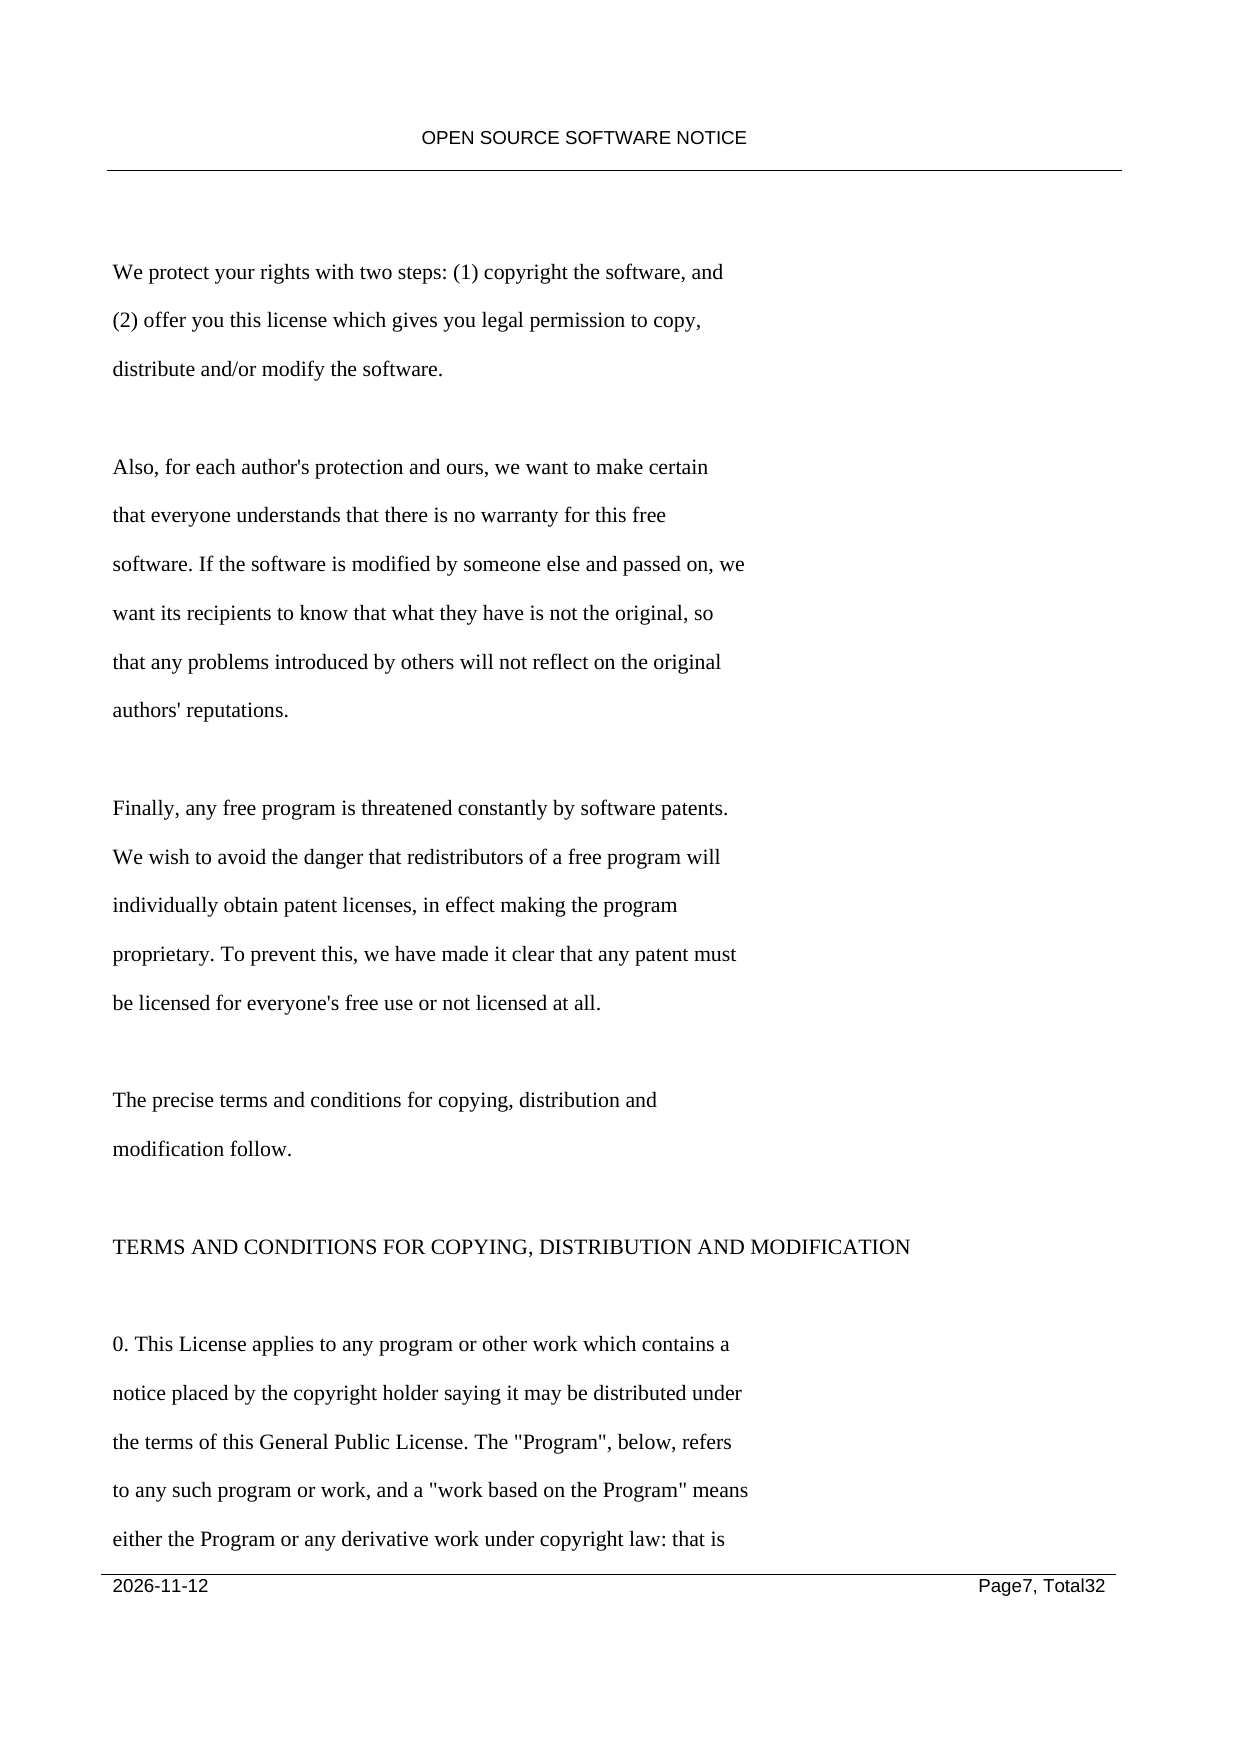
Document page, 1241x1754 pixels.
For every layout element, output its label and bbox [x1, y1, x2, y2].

text [112, 206, 1128, 1555]
